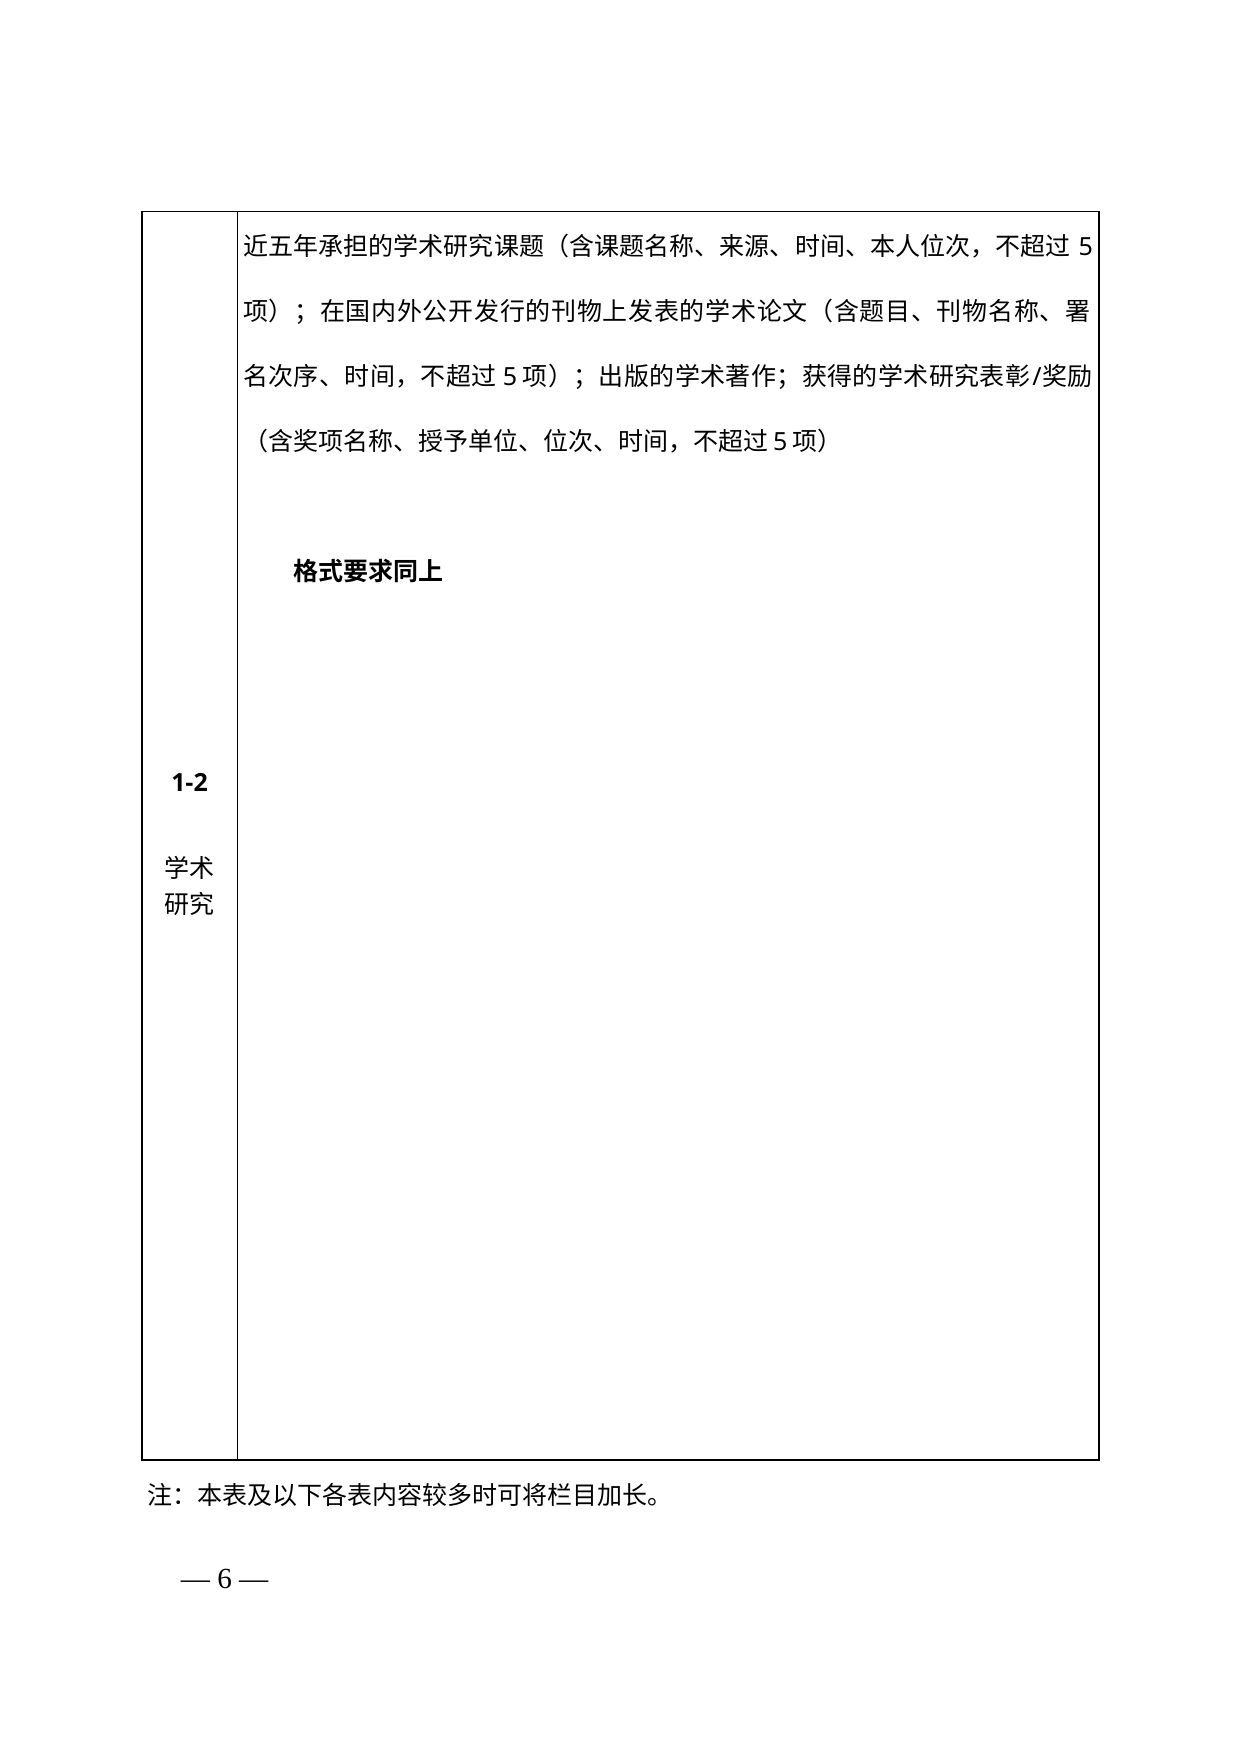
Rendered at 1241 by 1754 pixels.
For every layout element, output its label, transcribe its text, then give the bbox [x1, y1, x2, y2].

text 注：本表及以下各表内容较多时可将栏目加长。 [148, 1461, 1092, 1526]
table_cell 1-2 学术 研究 [143, 212, 237, 1459]
table_cell 近五年承担的学术研究课题（含课题名称、来源、时间、本人位次，不超过5项）；在国内外公开发行的刊物上发表的学术论文（含题目、刊物名称、署名次序、时间，不超过5项）；出版的学术著作；获得的学术研究表彰/奖励（含奖项名称、授予单位、位次、时间，不超过5项） 格式要求同上 [238, 212, 1098, 1459]
